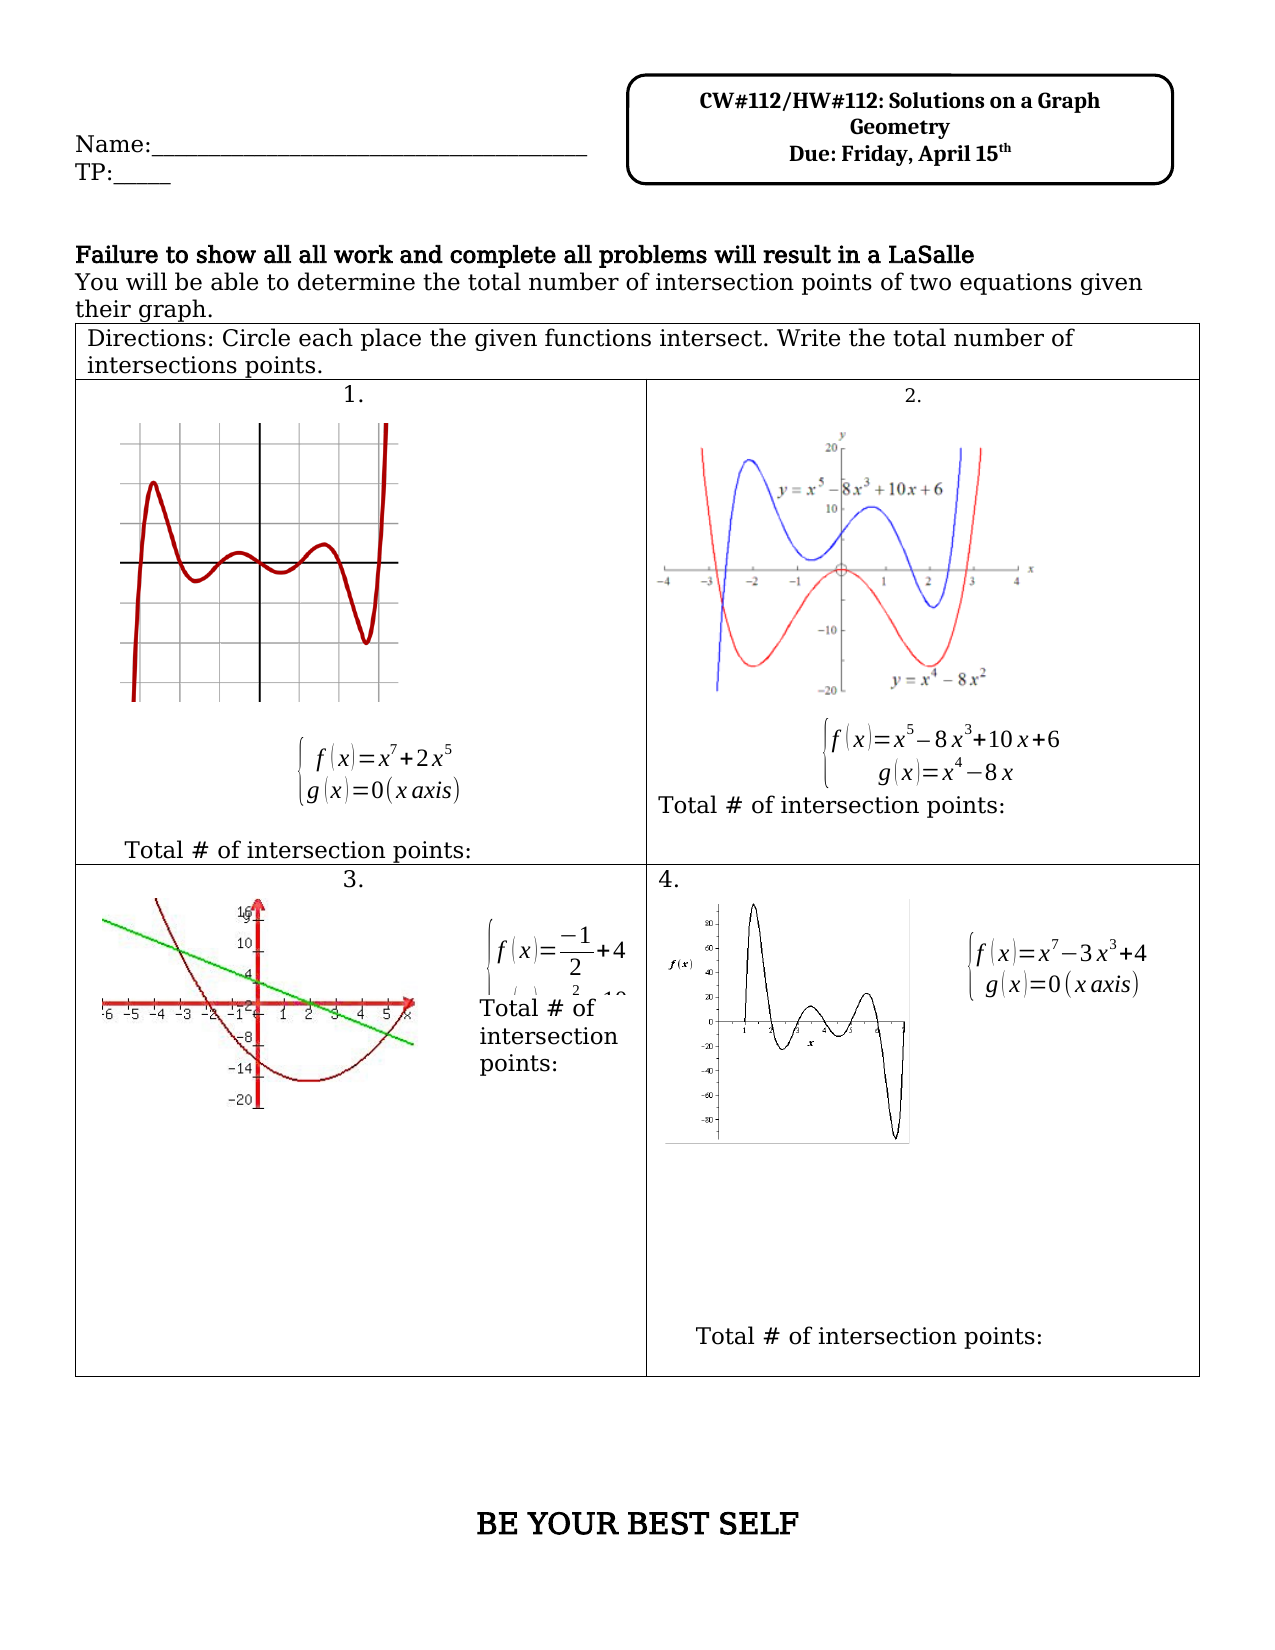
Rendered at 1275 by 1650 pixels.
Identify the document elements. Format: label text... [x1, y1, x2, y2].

picture [665, 899, 910, 1144]
picture [647, 425, 1041, 718]
table_cell Total # of intersection points: [647, 380, 1199, 863]
table_cell Total # of intersection points: [76, 380, 646, 863]
picture [102, 898, 422, 1109]
table_cell Total # of intersection points: [647, 865, 1199, 1376]
table_cell Total # of intersection points: [76, 865, 646, 1376]
text Name:______________________________________ TP:_____ [75, 130, 639, 185]
table_header Directions: Circle each place the given functions intersect. Write the total number of intersections points. [76, 324, 1199, 378]
text Failure to show all all work and complete all problems will result in a LaSalle You will be able to determine the total number of intersection points of two equations given their graph. [75, 240, 1200, 322]
picture [120, 423, 399, 702]
